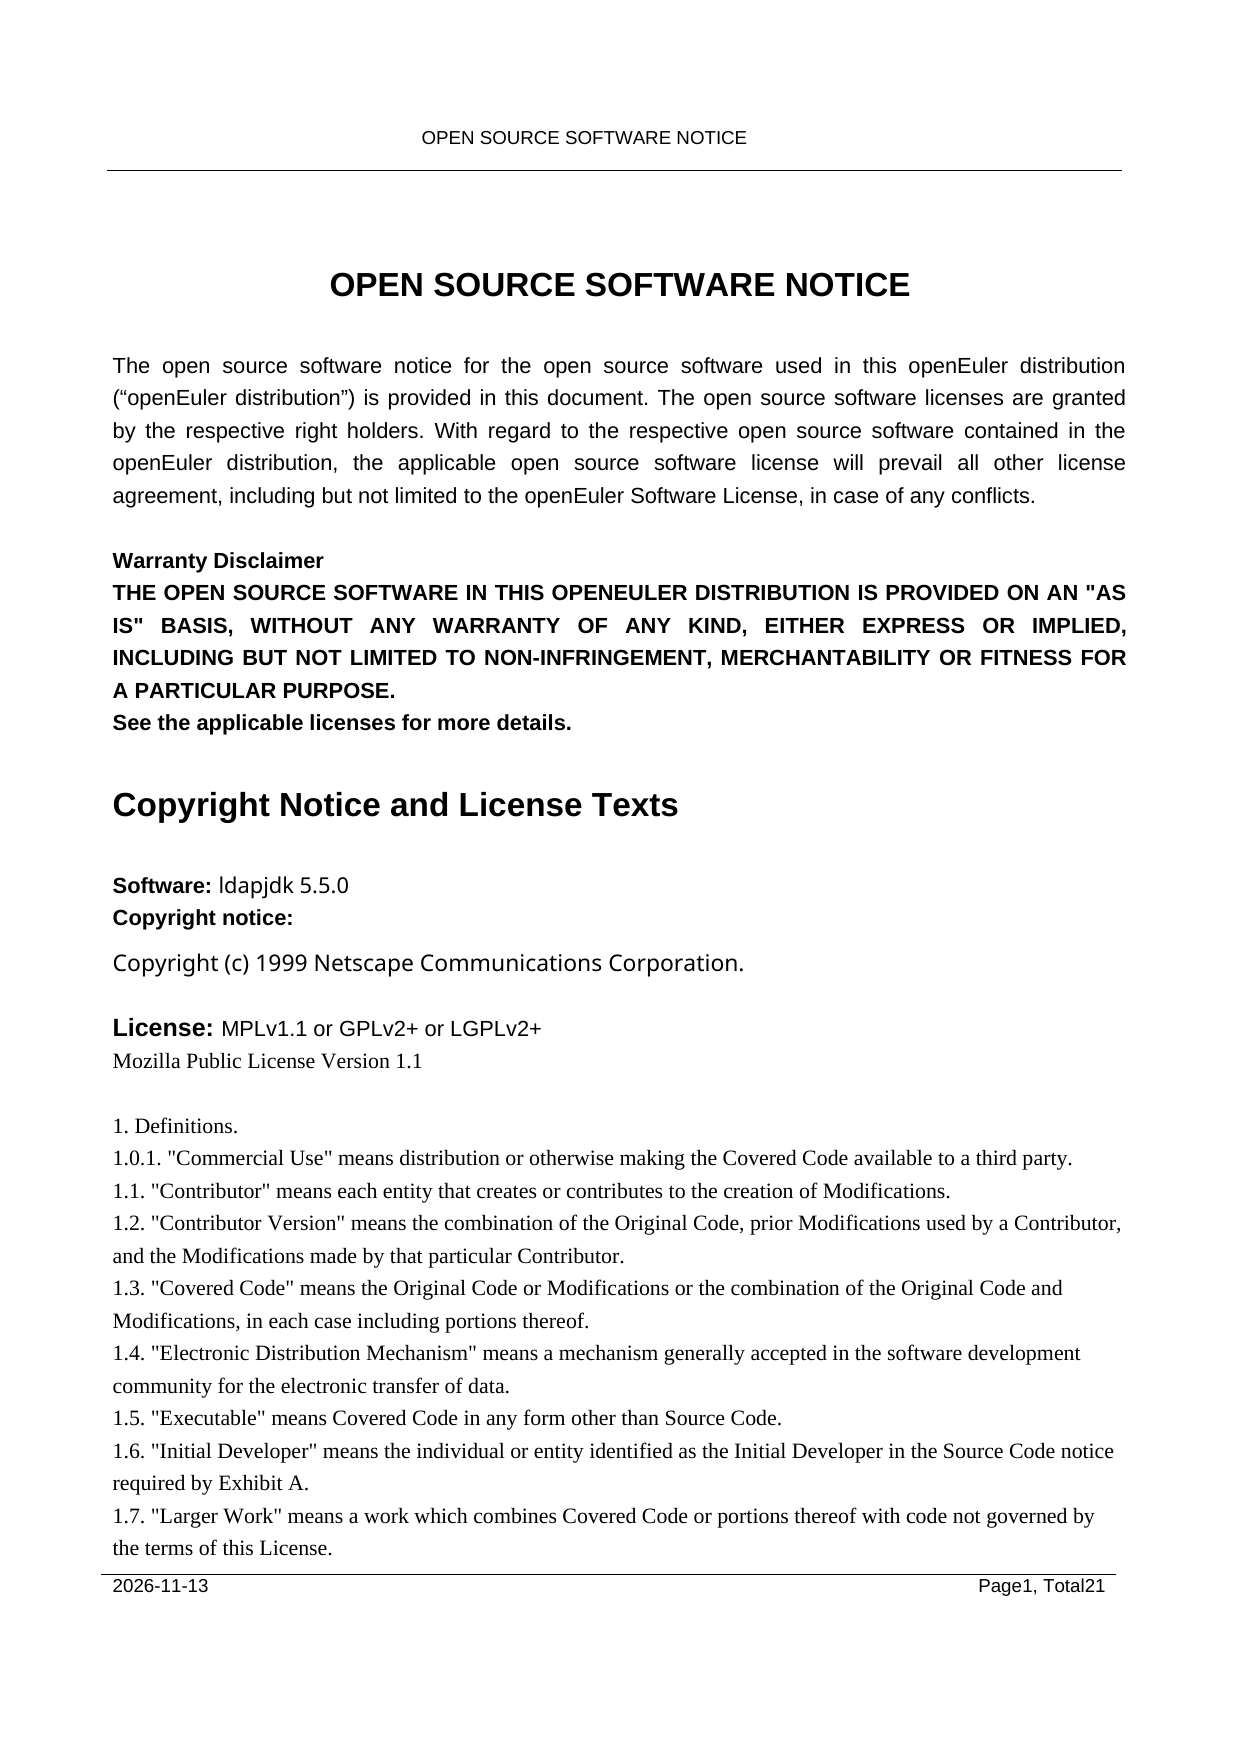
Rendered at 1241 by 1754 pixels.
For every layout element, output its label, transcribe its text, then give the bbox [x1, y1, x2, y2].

text Copyright (c) 1999 Netscape Communications Corporation. [112, 947, 1128, 1012]
text OPEN SOURCE SOFTWARE NOTICE [112, 251, 1128, 316]
text License: MPLv1.1 or GPLv2+ or LGPLv2+ [112, 1012, 1128, 1044]
text Copyright notice: [112, 901, 1128, 934]
text The open source software notice for the open source software used in this openEuler distribution (“openEuler distribution”) is provided in this document. The open source software licenses are granted by the respective right holders. With regard to the respective open source software contained in the openEuler distribution, the applicable open source software license will prevail all other license agreement, including but not limited to the openEuler Software License, in case of any conflicts. [112, 349, 1128, 511]
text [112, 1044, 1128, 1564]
text THE OPEN SOURCE SOFTWARE IN THIS OPENEULER DISTRIBUTION IS PROVIDED ON AN "AS IS" BASIS, WITHOUT ANY WARRANTY OF ANY KIND, EITHER EXPRESS OR IMPLIED, INCLUDING BUT NOT LIMITED TO NON-INFRINGEMENT, MERCHANTABILITY OR FITNESS FOR A PARTICULAR PURPOSE. See the applicable licenses for more details. [112, 576, 1128, 739]
title Software: ldapjdk 5.5.0 [112, 869, 1128, 901]
text Warranty Disclaimer [112, 544, 1128, 576]
text Copyright Notice and License Texts [112, 771, 1128, 836]
